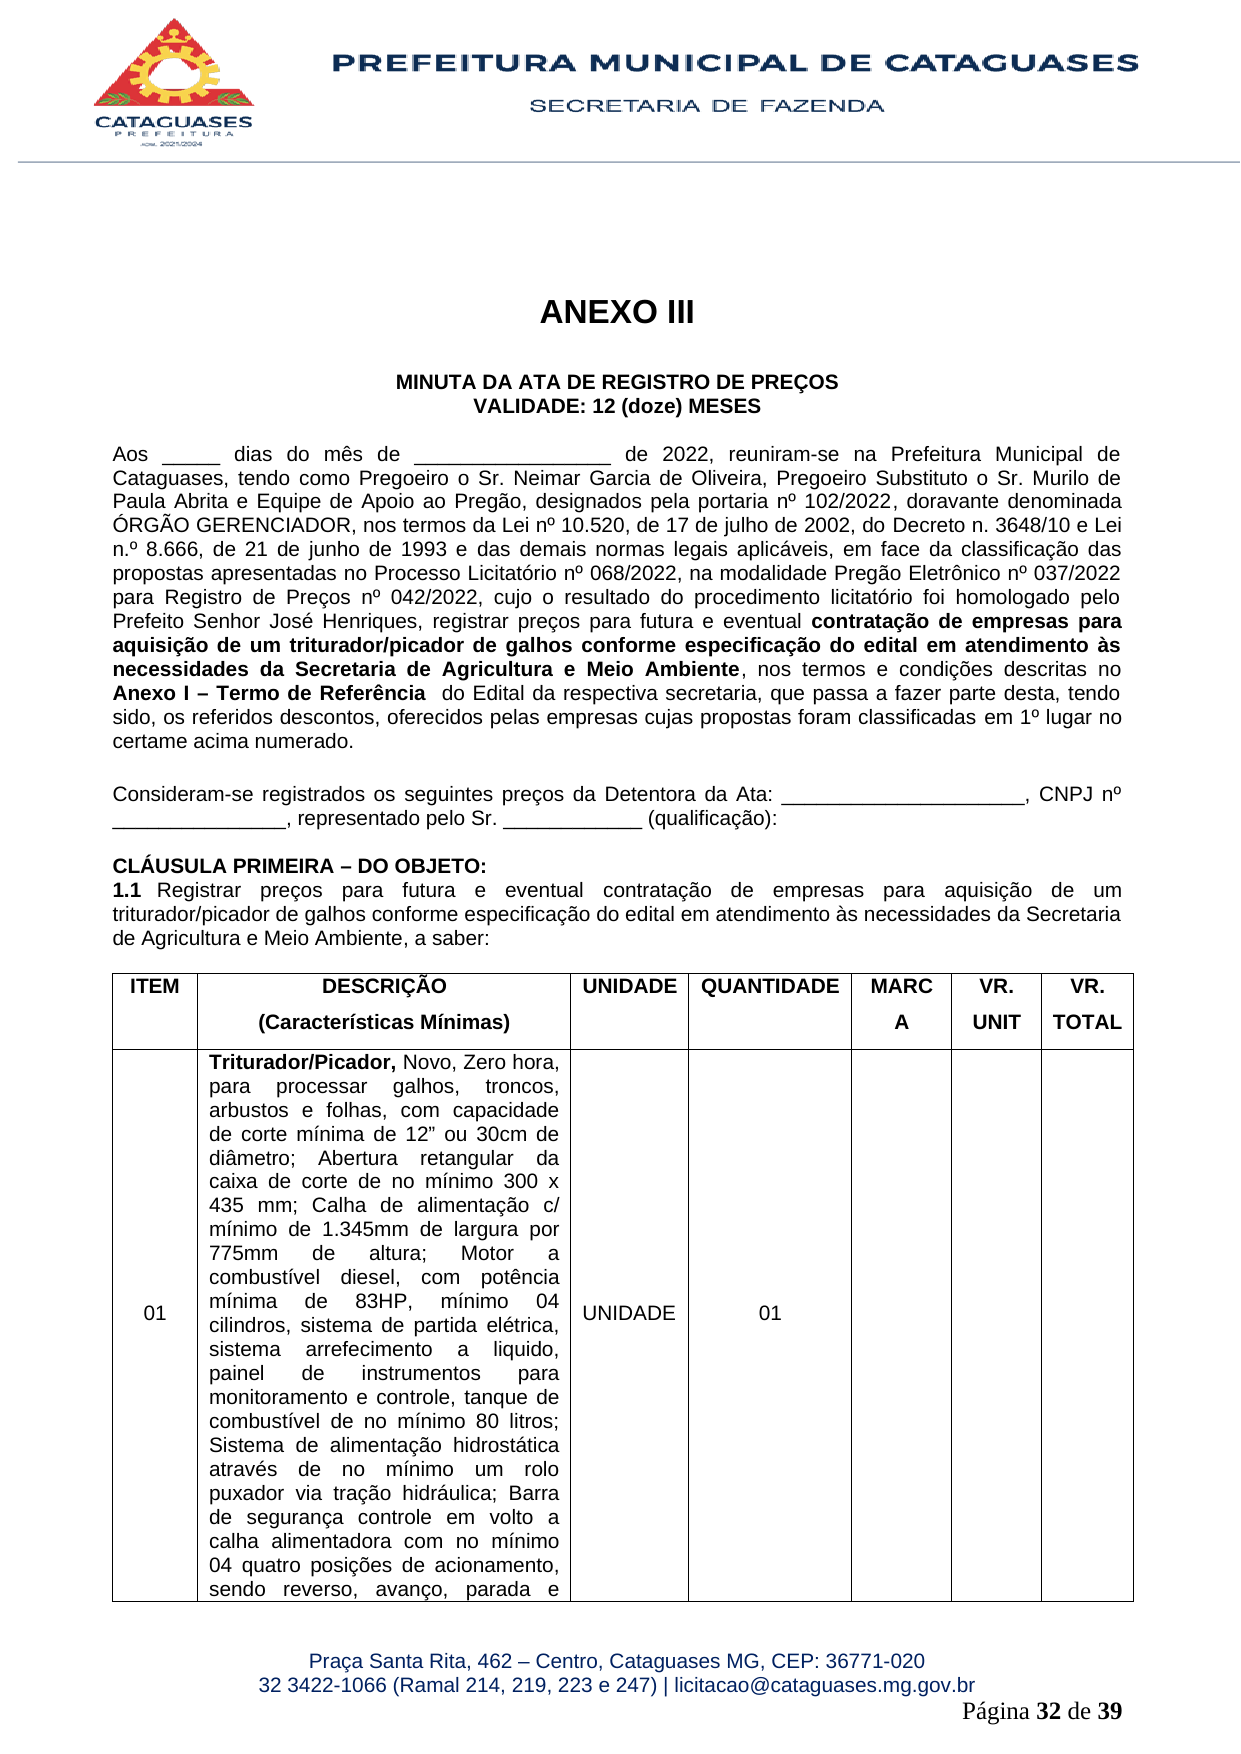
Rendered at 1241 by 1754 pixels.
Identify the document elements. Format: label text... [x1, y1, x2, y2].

table_header MARCA [852, 974, 951, 1048]
text CLÁUSULA PRIMEIRA – DO OBJETO: [112, 853, 1122, 877]
table_cell 01 [113, 1050, 197, 1601]
table_cell 01 [689, 1050, 851, 1601]
table_header QUANTIDADE [689, 974, 851, 1048]
text Aos _____ dias do mês de _________________ de 2022, reuniram-se na Prefeitura Municipal de Cataguases, tendo como Pregoeiro o Sr. Neimar Garcia de Oliveira, Pregoeiro Substituto o Sr. Murilo de Paula Abrita e Equipe de Apoio ao Pregão, designados pela portaria nº 102/2022, doravante denominada ÓRGÃO GERENCIADOR, nos termos da Lei nº 10.520, de 17 de julho de 2002, do Decreto n. 3648/10 e Lei n.º 8.666, de 21 de junho de 1993 e das demais normas legais aplicáveis, em face da classificação das propostas apresentadas no Processo Licitatório nº 068/2022, na modalidade Pregão Eletrônico nº 037/2022 para Registro de Preços nº 042/2022, cujo o resultado do procedimento licitatório foi homologado pelo Prefeito Senhor José Henriques, registrar preços para futura e eventual contratação de empresas para aquisição de um triturador/picador de galhos conforme especificação do edital em atendimento às necessidades da Secretaria de Agricultura e Meio Ambiente, nos termos e condições descritas no Anexo I – Termo de Referência do Edital da respectiva secretaria, que passa a fazer parte desta, tendo sido, os referidos descontos, oferecidos pelas empresas cujas propostas foram classificadas em 1º lugar no certame acima numerado. [112, 441, 1122, 753]
text ANEXO III [112, 293, 1122, 331]
table_header UNIDADE [571, 974, 688, 1048]
text VALIDADE: 12 (doze) MESES [112, 393, 1122, 417]
table_cell [1042, 1050, 1133, 1601]
table_cell [952, 1050, 1041, 1601]
table_cell [852, 1050, 951, 1601]
text Consideram-se registrados os seguintes preços da Detentora da Ata: _____________________, CNPJ nº _______________, representado pelo Sr. ____________ (qualificação): [112, 782, 1122, 829]
table_cell UNIDADE [571, 1050, 688, 1601]
table_header DESCRIÇÃO (Características Mínimas) [198, 974, 570, 1048]
table_header VR. TOTAL [1042, 974, 1133, 1048]
table_header VR. UNIT [952, 974, 1041, 1048]
picture [17, 15, 1238, 163]
list Registrar preços para futura e eventual contratação de empresas para aquisição de um triturador/picador de galhos conforme especificação do edital em atendimento às necessidades da Secretaria de Agricultura e Meio Ambiente, a saber: [112, 877, 1122, 949]
text MINUTA DA ATA DE REGISTRO DE PREÇOS [112, 369, 1122, 393]
table_header ITEM [113, 974, 197, 1048]
